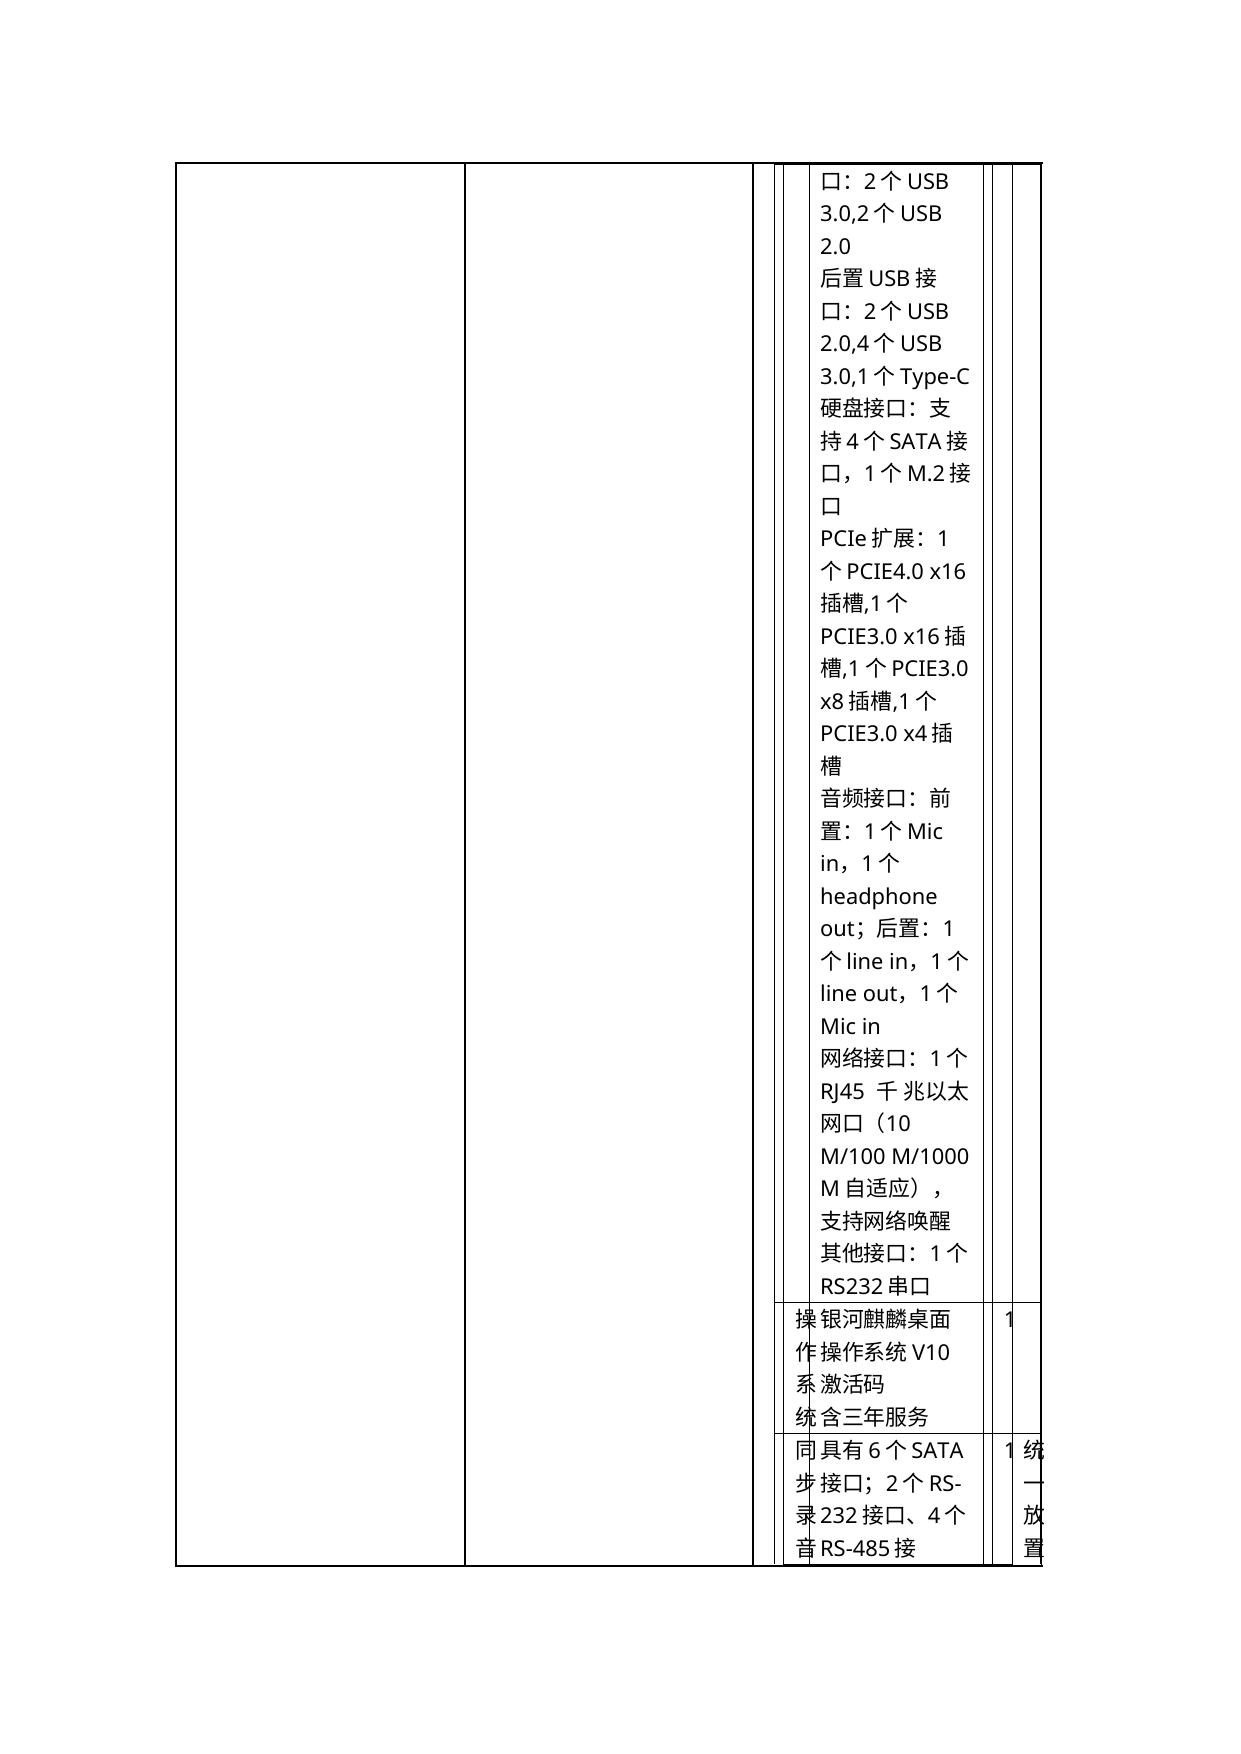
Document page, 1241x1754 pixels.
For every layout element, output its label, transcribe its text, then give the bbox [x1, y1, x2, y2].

table_cell [984, 1303, 992, 1433]
table_cell [784, 1434, 809, 1564]
table_cell [993, 1434, 1012, 1564]
table_cell 1 [177, 164, 464, 1565]
table_cell [810, 1434, 983, 1564]
table_cell [1013, 1303, 1040, 1433]
table_cell [810, 1303, 983, 1433]
table_cell [984, 165, 992, 1302]
table_cell [784, 165, 809, 1302]
table_cell [810, 165, 983, 1302]
table_cell [754, 164, 783, 1565]
table_cell [1013, 165, 1040, 1302]
table_cell [993, 1303, 1012, 1433]
table_cell [1013, 1434, 1041, 1565]
table_cell [993, 165, 1012, 1302]
table_cell [784, 1303, 809, 1433]
table_cell [984, 1434, 992, 1564]
table_cell [466, 164, 752, 1565]
